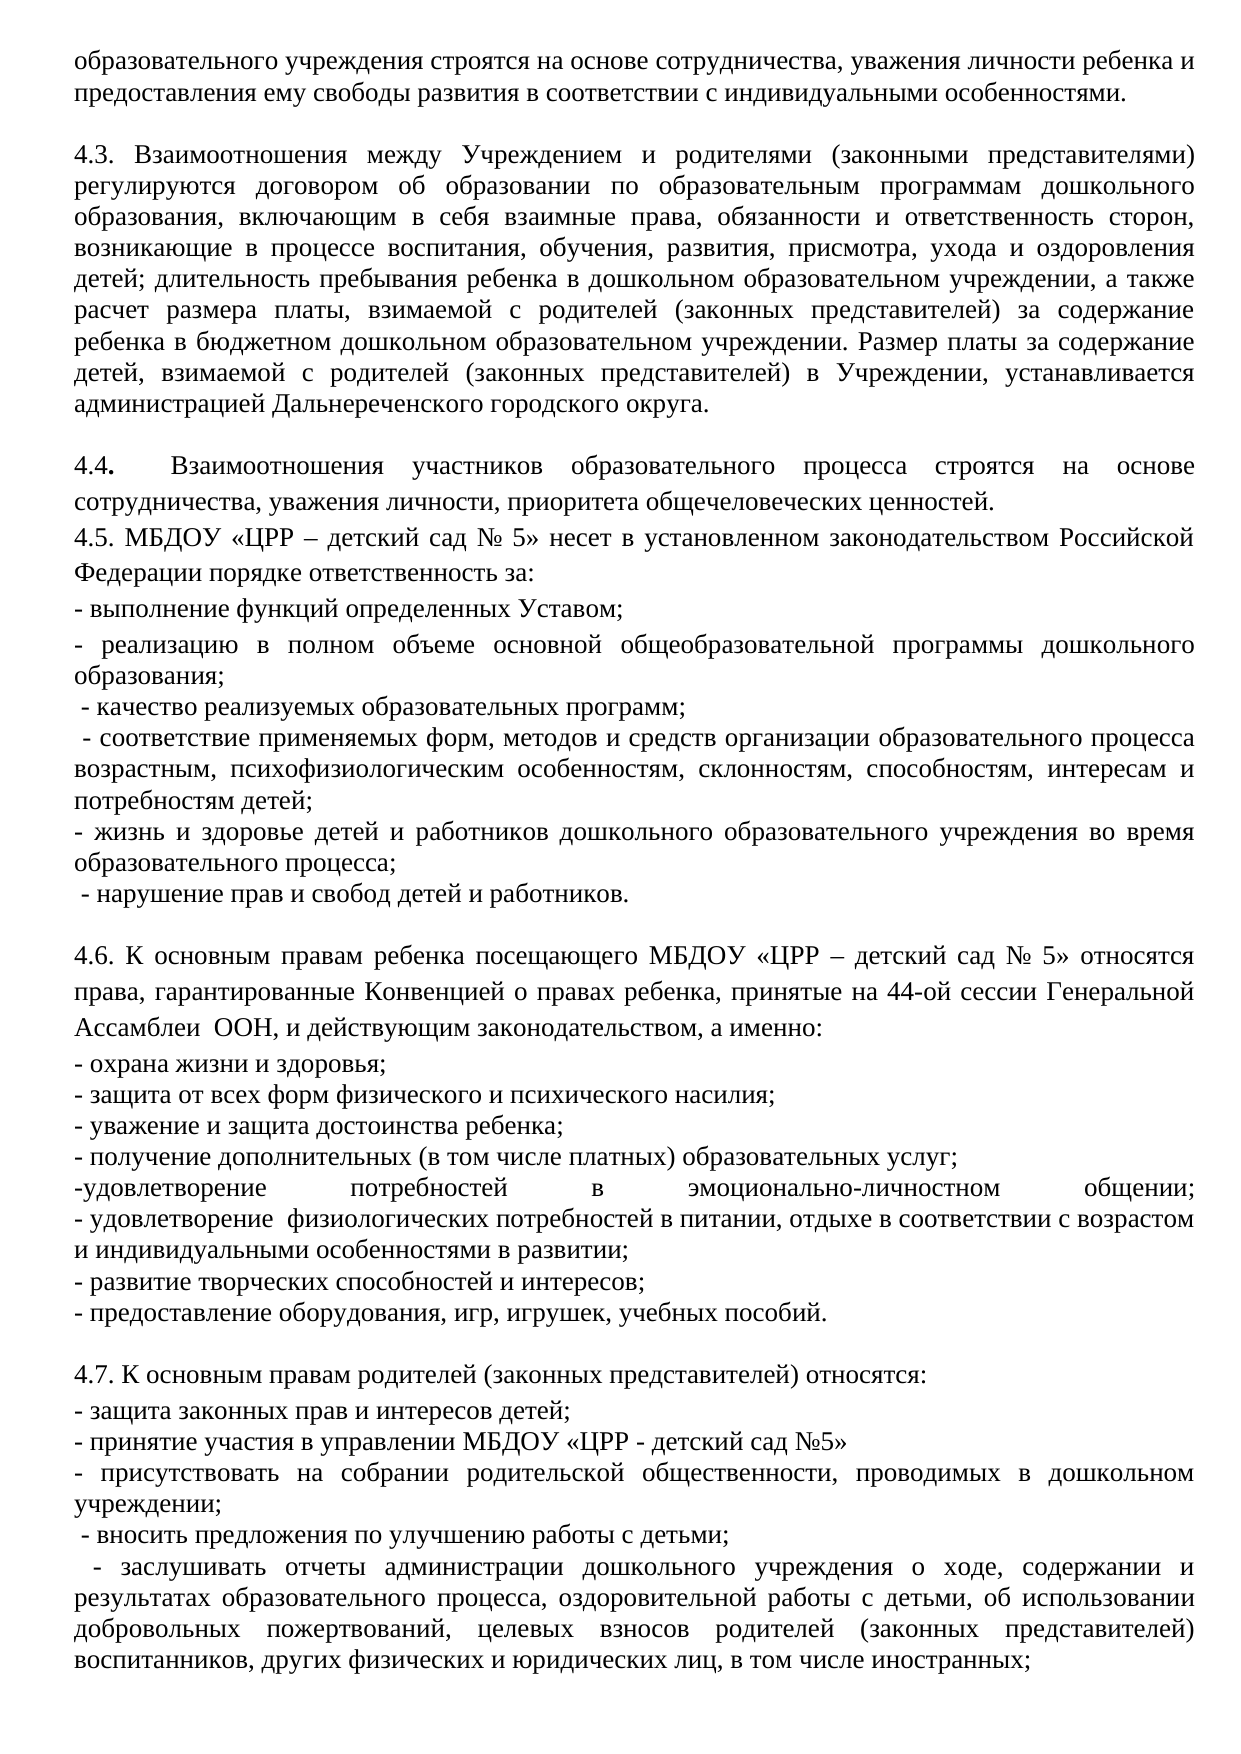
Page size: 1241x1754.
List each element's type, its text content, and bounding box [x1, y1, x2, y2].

text - реализацию в полном объеме основной общеобразовательной программы дошкольного образования; [74, 628, 1196, 690]
text - заслушивать отчеты администрации дошкольного учреждения о ходе, содержании и результатах образовательного процесса, оздоровительной работы с детьми, об использовании добровольных пожертвований, целевых взносов родителей (законных представителей) воспитанников, других физических и юридических лиц, в том числе иностранных; [74, 1549, 1196, 1674]
text - соответствие применяемых форм, методов и средств организации образовательного процесса возрастным, психофизиологическим особенностям, склонностям, способностям, интересам и потребностям детей; [74, 721, 1196, 815]
text 4.3. Взаимоотношения между Учреждением и родителями (законными представителями) регулируются договором об образовании по образовательным программам дошкольного образования, включающим в себя взаимные права, обязанности и ответственность сторон, возникающие в процессе воспитания, обучения, развития, присмотра, ухода и оздоровления детей; длительность пребывания ребенка в дошкольном образовательном учреждении, а также расчет размера платы, взимаемой с родителей (законных представителей) за содержание ребенка в бюджетном дошкольном образовательном учреждении. Размер платы за содержание детей, взимаемой с родителей (законных представителей) в Учреждении, устанавливается администрацией Дальнереченского городского округа. [74, 138, 1196, 418]
text 4.5. МБДОУ «ЦРР – детский сад № 5» несет в установленном законодательством Российской Федерации порядке ответственность за: [74, 521, 1196, 588]
text - предоставление оборудования, игр, игрушек, учебных пособий. [74, 1296, 1196, 1327]
text - уважение и защита достоинства ребенка; [74, 1109, 1196, 1140]
text - присутствовать на собрании родительской общественности, проводимых в дошкольном учреждении; [74, 1456, 1196, 1518]
text - качество реализуемых образовательных программ; [74, 690, 1196, 721]
text - развитие творческих способностей и интересов; [74, 1265, 1196, 1296]
text 4.6. К основным правам ребенка посещающего МБДОУ «ЦРР – детский сад № 5» относятся права, гарантированные Конвенцией о правах ребенка, принятые на 44-ой сессии Генеральной Ассамблеи ООН, и действующим законодательством, а именно: [74, 939, 1196, 1042]
text - защита законных прав и интересов детей; [74, 1394, 1196, 1425]
text - нарушение прав и свобод детей и работников. [74, 877, 1196, 908]
text 4.7. К основным правам родителей (законных представителей) относятся: [74, 1358, 1196, 1389]
text - защита от всех форм физического и психического насилия; [74, 1078, 1196, 1109]
text -удовлетворение потребностей в эмоционально-личностном общении; - удовлетворение физиологических потребностей в питании, отдыхе в соответствии с возрастом и индивидуальными особенностями в развитии; [74, 1171, 1196, 1265]
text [74, 44, 1196, 107]
text - охрана жизни и здоровья; [74, 1047, 1196, 1078]
text - получение дополнительных (в том числе платных) образовательных услуг; [74, 1140, 1196, 1171]
text - выполнение функций определенных Уставом; [74, 592, 1196, 623]
text 4.4. Взаимоотношения участников образовательного процесса строятся на основе сотрудничества, уважения личности, приоритета общечеловеческих ценностей. [74, 449, 1196, 516]
text - жизнь и здоровье детей и работников дошкольного образовательного учреждения во время образовательного процесса; [74, 815, 1196, 877]
text - принятие участия в управлении МБДОУ «ЦРР - детский сад №5» [74, 1425, 1196, 1456]
text - вносить предложения по улучшению работы с детьми; [74, 1518, 1196, 1549]
